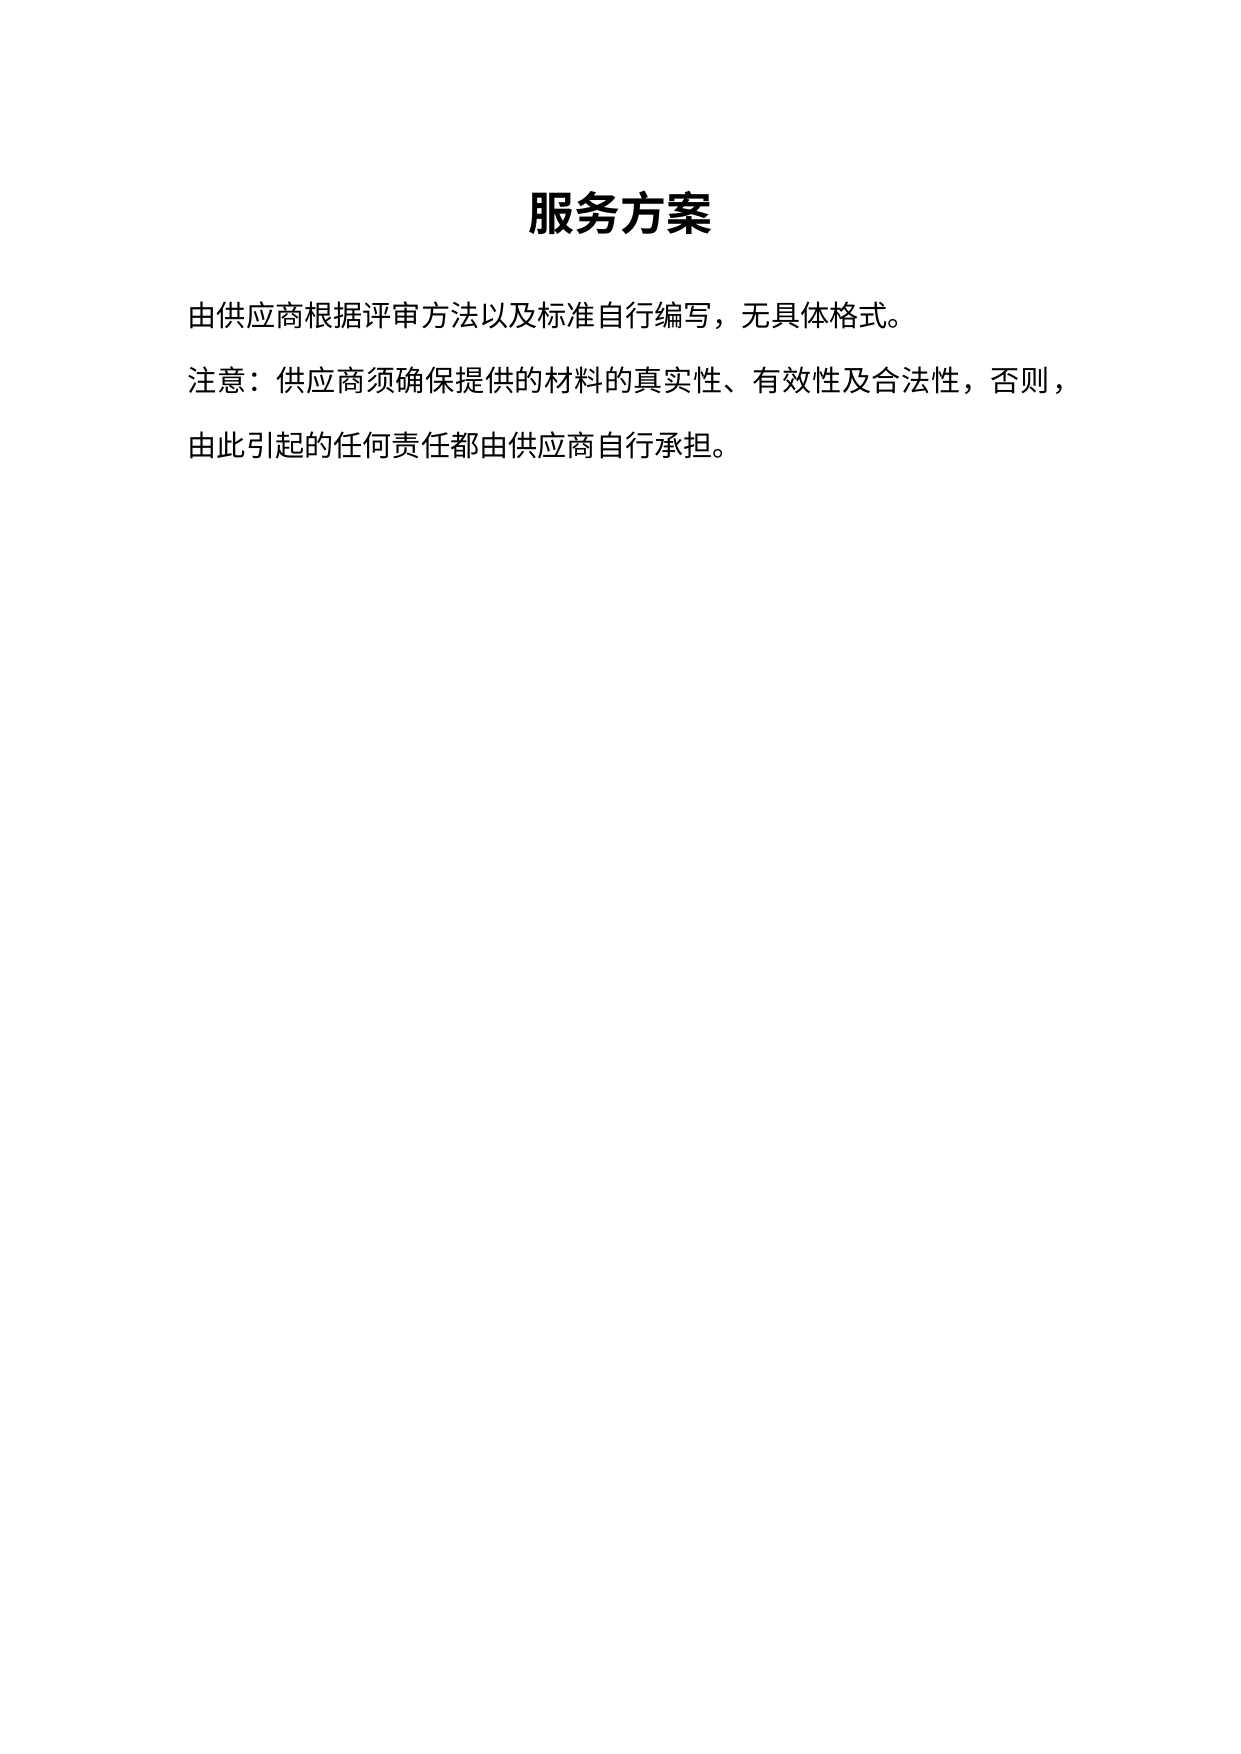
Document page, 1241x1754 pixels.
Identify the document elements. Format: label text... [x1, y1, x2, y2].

list 由供应商根据评审方法以及标准自行编写，无具体格式。 [187, 281, 1053, 346]
list 注意：供应商须确保提供的材料的真实性、有效性及合法性，否则，由此引起的任何责任都由供应商自行承担。 [187, 346, 1053, 476]
list 服务方案 [187, 162, 1053, 259]
